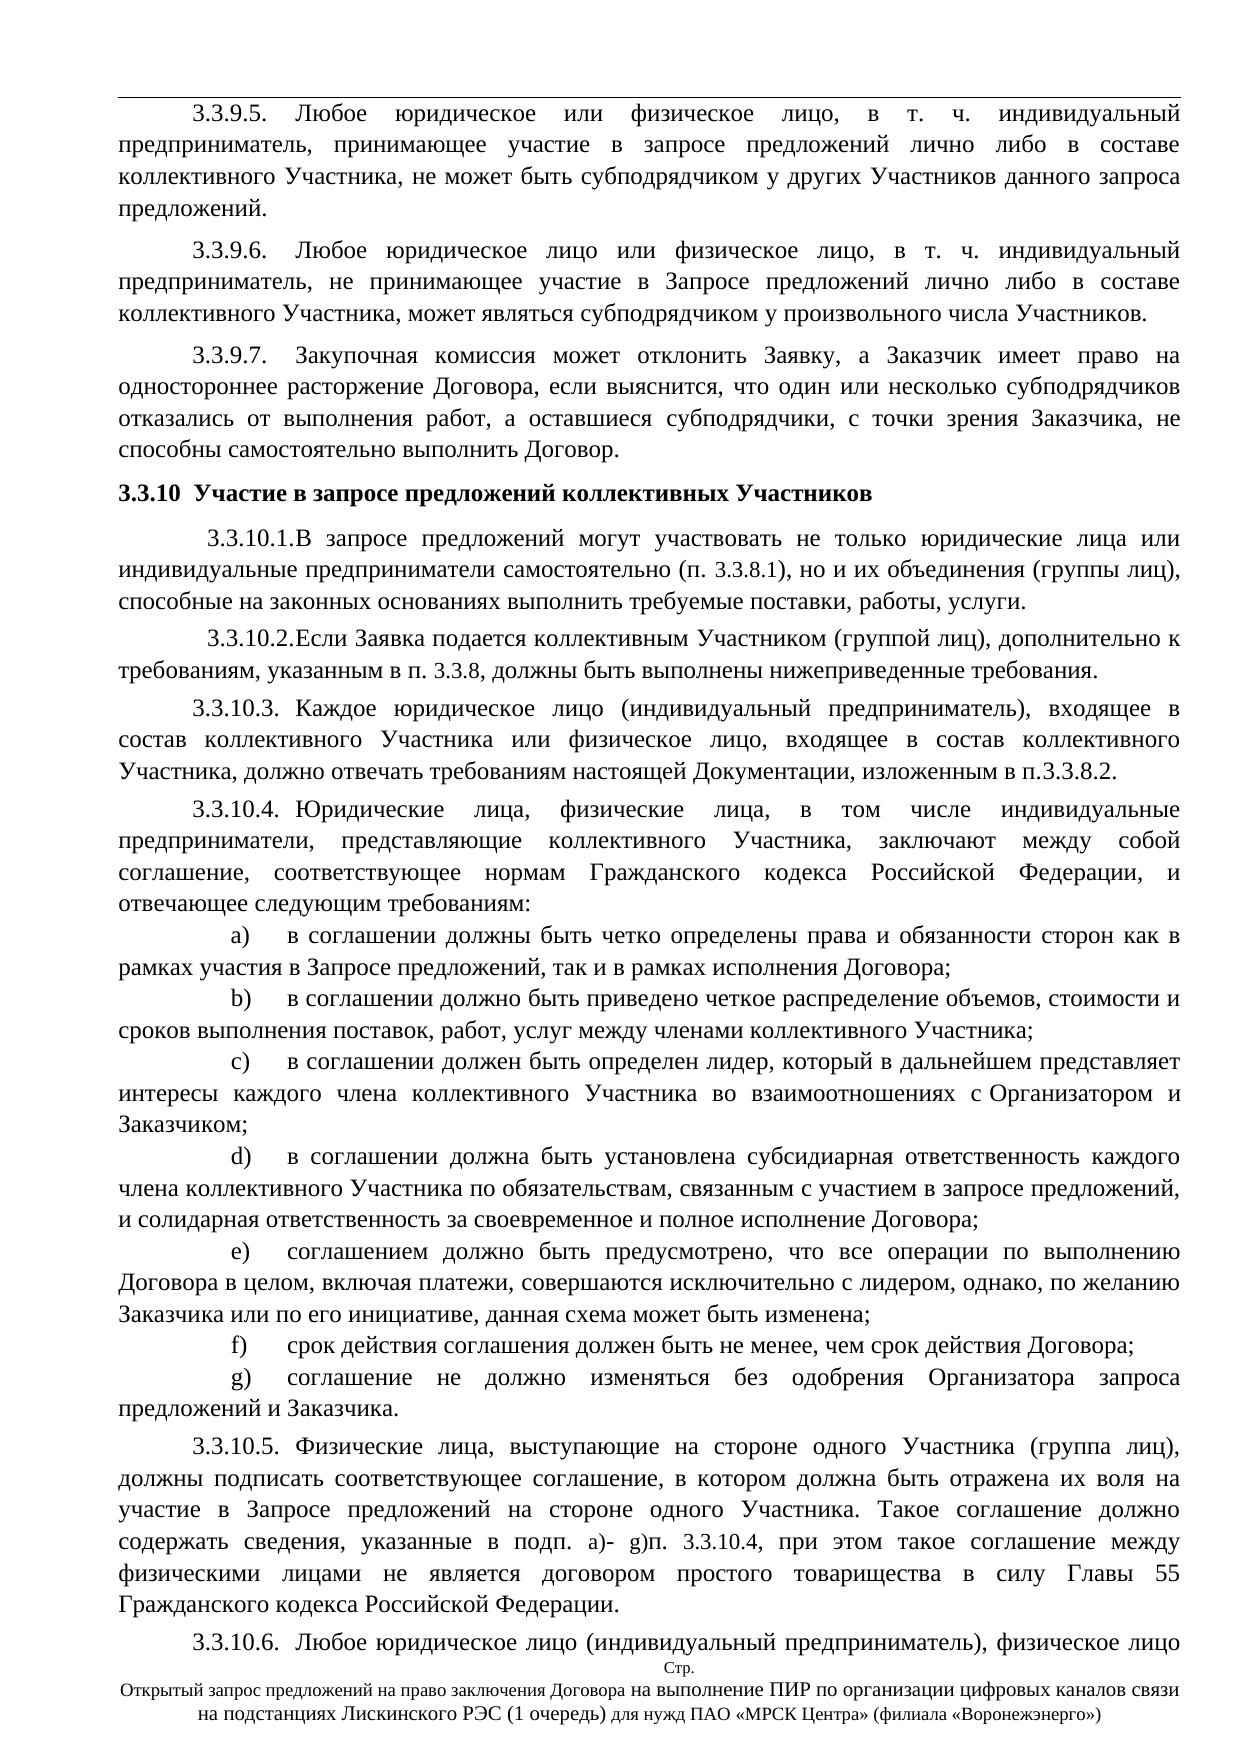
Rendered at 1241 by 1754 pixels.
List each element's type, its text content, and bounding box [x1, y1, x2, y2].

list Каждое юридическое лицо (индивидуальный предприниматель), входящее в состав коллективного Участника или физическое лицо, входящее в состав коллективного Участника, должно отвечать требованиям настоящей Документации, изложенным в п.3.3.8.2. [118, 693, 1181, 785]
subtitle Участие в запросе предложений коллективных Участников [118, 478, 1181, 507]
list срок действия соглашения должен быть не менее, чем срок действия Договора; [118, 1330, 1181, 1359]
list Любое юридическое лицо или физическое лицо, в т. ч. индивидуальный предприниматель, не принимающее участие в Запросе предложений лично либо в составе коллективного Участника, может являться субподрядчиком у произвольного числа Участников. [118, 235, 1181, 327]
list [118, 1627, 1181, 1656]
list в соглашении должны быть четко определены права и обязанности сторон как в рамках участия в Запросе предложений, так и в рамках исполнения Договора; [118, 920, 1181, 980]
list в соглашении должна быть установлена субсидиарная ответственность каждого члена коллективного Участника по обязательствам, связанным с участием в запросе предложений, и солидарная ответственность за своевременное и полное исполнение Договора; [118, 1141, 1181, 1233]
list соглашение не должно изменяться без одобрения Организатора запроса предложений и Заказчика. [118, 1362, 1181, 1422]
list Закупочная комиссия может отклонить Заявку, а Заказчик имеет право на одностороннее расторжение Договора, если выяснится, что один или несколько субподрядчиков отказались от выполнения работ, а оставшиеся субподрядчики, с точки зрения Заказчика, не способны самостоятельно выполнить Договор. [118, 340, 1181, 463]
list соглашением должно быть предусмотрено, что все операции по выполнению Договора в целом, включая платежи, совершаются исключительно с лидером, однако, по желанию Заказчика или по его инициативе, данная схема может быть изменена; [118, 1236, 1181, 1328]
list Любое юридическое или физическое лицо, в т. ч. индивидуальный предприниматель, принимающее участие в запросе предложений лично либо в составе коллективного Участника, не может быть субподрядчиком у других Участников данного запроса предложений. [118, 98, 1181, 221]
list В запросе предложений могут участвовать не только юридические лица или индивидуальные предприниматели самостоятельно (п. 3.3.8.1), но и их объединения (группы лиц), способные на законных основаниях выполнить требуемые поставки, работы, услуги. [118, 523, 1181, 614]
list Физические лица, выступающие на стороне одного Участника (группа лиц), должны подписать соответствующее соглашение, в котором должна быть отражена их воля на участие в Запросе предложений на стороне одного Участника. Такое соглашение должно содержать сведения, указанные в подп. a)- g)п. 3.3.10.4, при этом такое соглашение между физическими лицами не является договором простого товарищества в силу Главы 55 Гражданского кодекса Российской Федерации. [118, 1431, 1181, 1618]
list Юридические лица, физические лица, в том числе индивидуальные предприниматели, представляющие коллективного Участника, заключают между собой соглашение, соответствующее нормам Гражданского кодекса Российской Федерации, и отвечающее следующим требованиям: [118, 794, 1181, 917]
list Если Заявка подается коллективным Участником (группой лиц), дополнительно к требованиям, указанным в п. 3.3.8, должны быть выполнены нижеприведенные требования. [118, 623, 1181, 684]
list в соглашении должен быть определен лидер, который в дальнейшем представляет интересы каждого члена коллективного Участника во взаимоотношениях с Организатором и Заказчиком; [118, 1046, 1181, 1138]
list в соглашении должно быть приведено четкое распределение объемов, стоимости и сроков выполнения поставок, работ, услуг между членами коллективного Участника; [118, 983, 1181, 1043]
